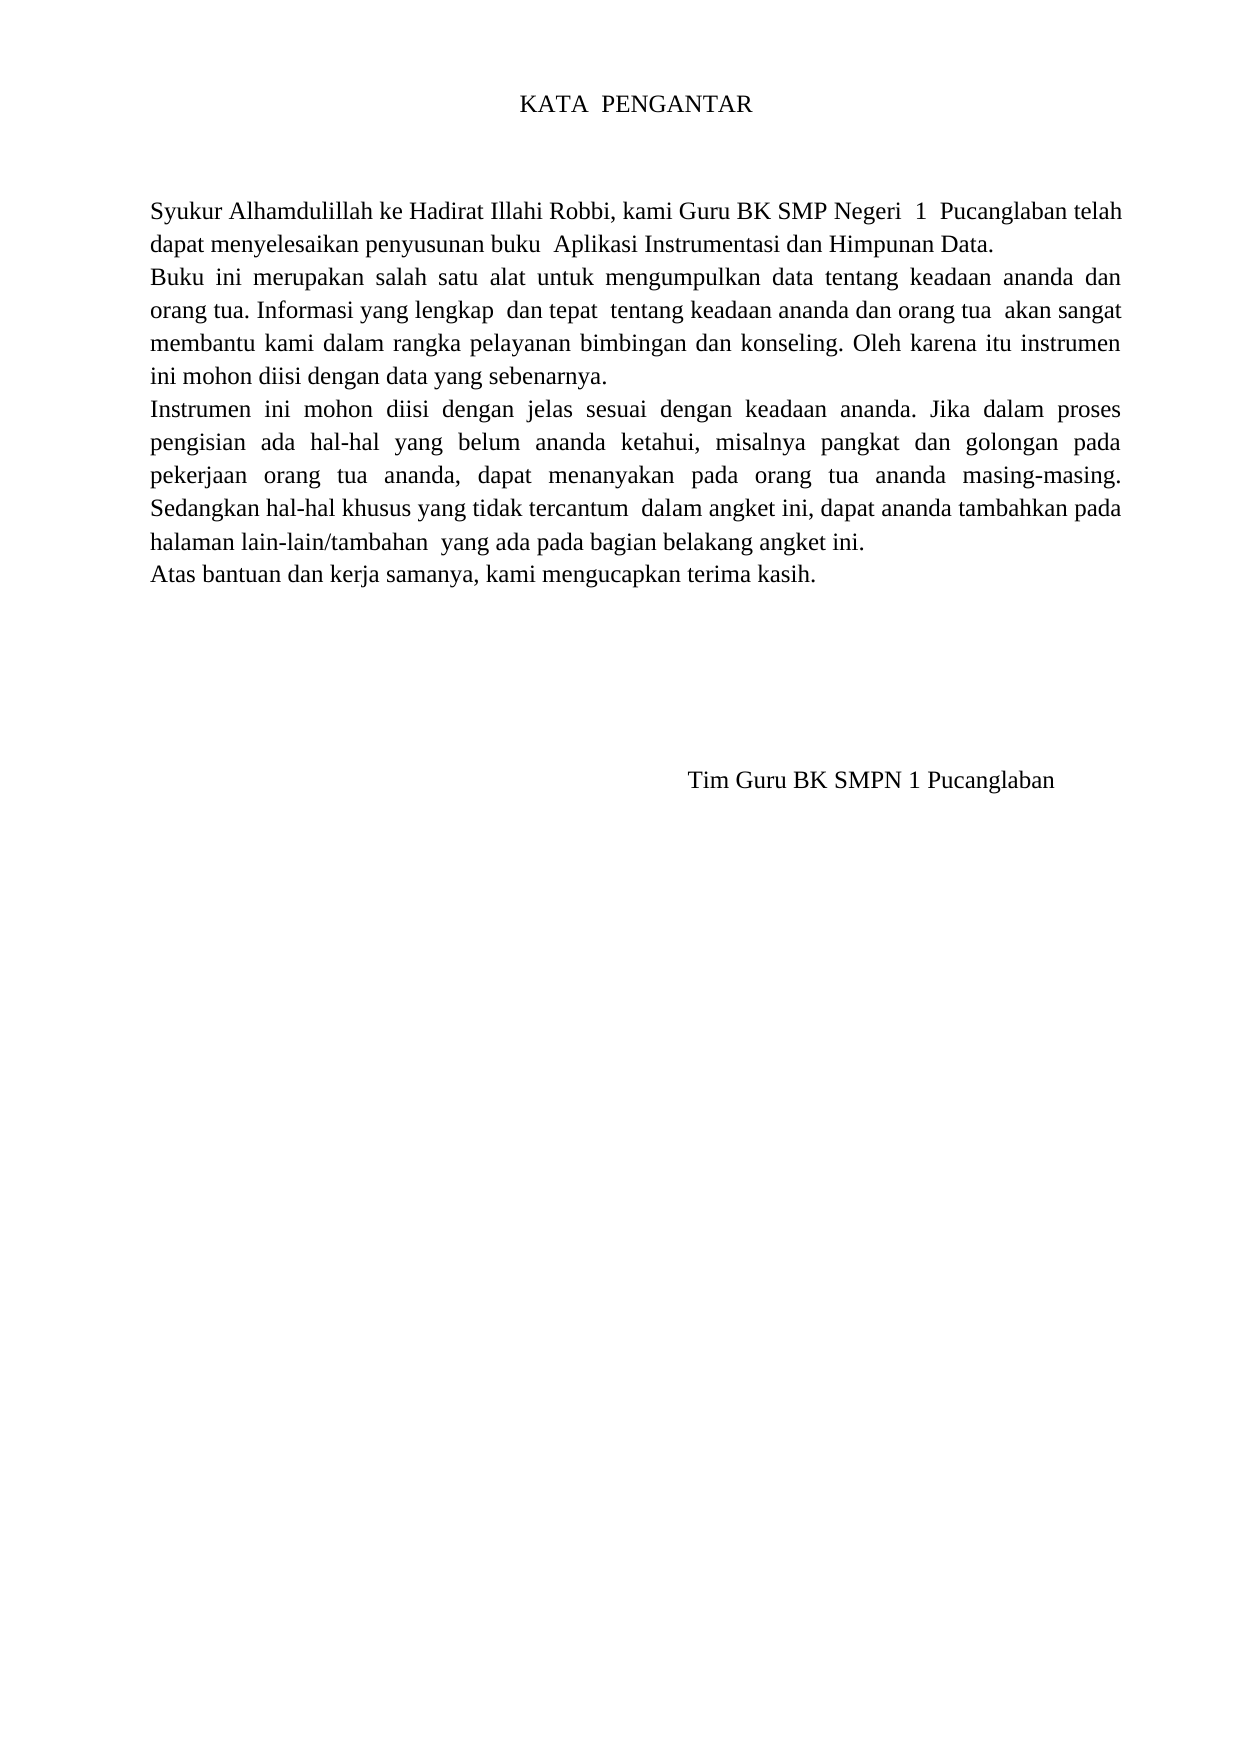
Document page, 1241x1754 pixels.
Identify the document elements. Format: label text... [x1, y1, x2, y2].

text Syukur Alhamdulillah ke Hadirat Illahi Robbi, kami Guru BK SMP Negeri 1 Pucanglaban telah dapat menyelesaikan penyusunan buku Aplikasi Instrumentasi dan Himpunan Data. [150, 196, 1122, 258]
text Atas bantuan dan kerja samanya, kami mengucapkan terima kasih. [150, 559, 1122, 588]
text Instrumen ini mohon diisi dengan jelas sesuai dengan keadaan ananda. Jika dalam proses pengisian ada hal-hal yang belum ananda ketahui, misalnya pangkat dan golongan pada pekerjaan orang tua ananda, dapat menanyakan pada orang tua ananda masing-masing. Sedangkan hal-hal khusus yang tidak tercantum dalam angket ini, dapat ananda tambahkan pada halaman lain-lain/tambahan yang ada pada bagian belakang angket ini. [150, 394, 1122, 555]
text KATA PENGANTAR [150, 89, 1122, 117]
text Tim Guru BK SMPN 1 Pucanglaban [150, 765, 1122, 794]
text Buku ini merupakan salah satu alat untuk mengumpulkan data tentang keadaan ananda dan orang tua. Informasi yang lengkap dan tepat tentang keadaan ananda dan orang tua akan sangat membantu kami dalam rangka pelayanan bimbingan dan konseling. Oleh karena itu instrumen ini mohon diisi dengan data yang sebenarnya. [150, 262, 1122, 390]
